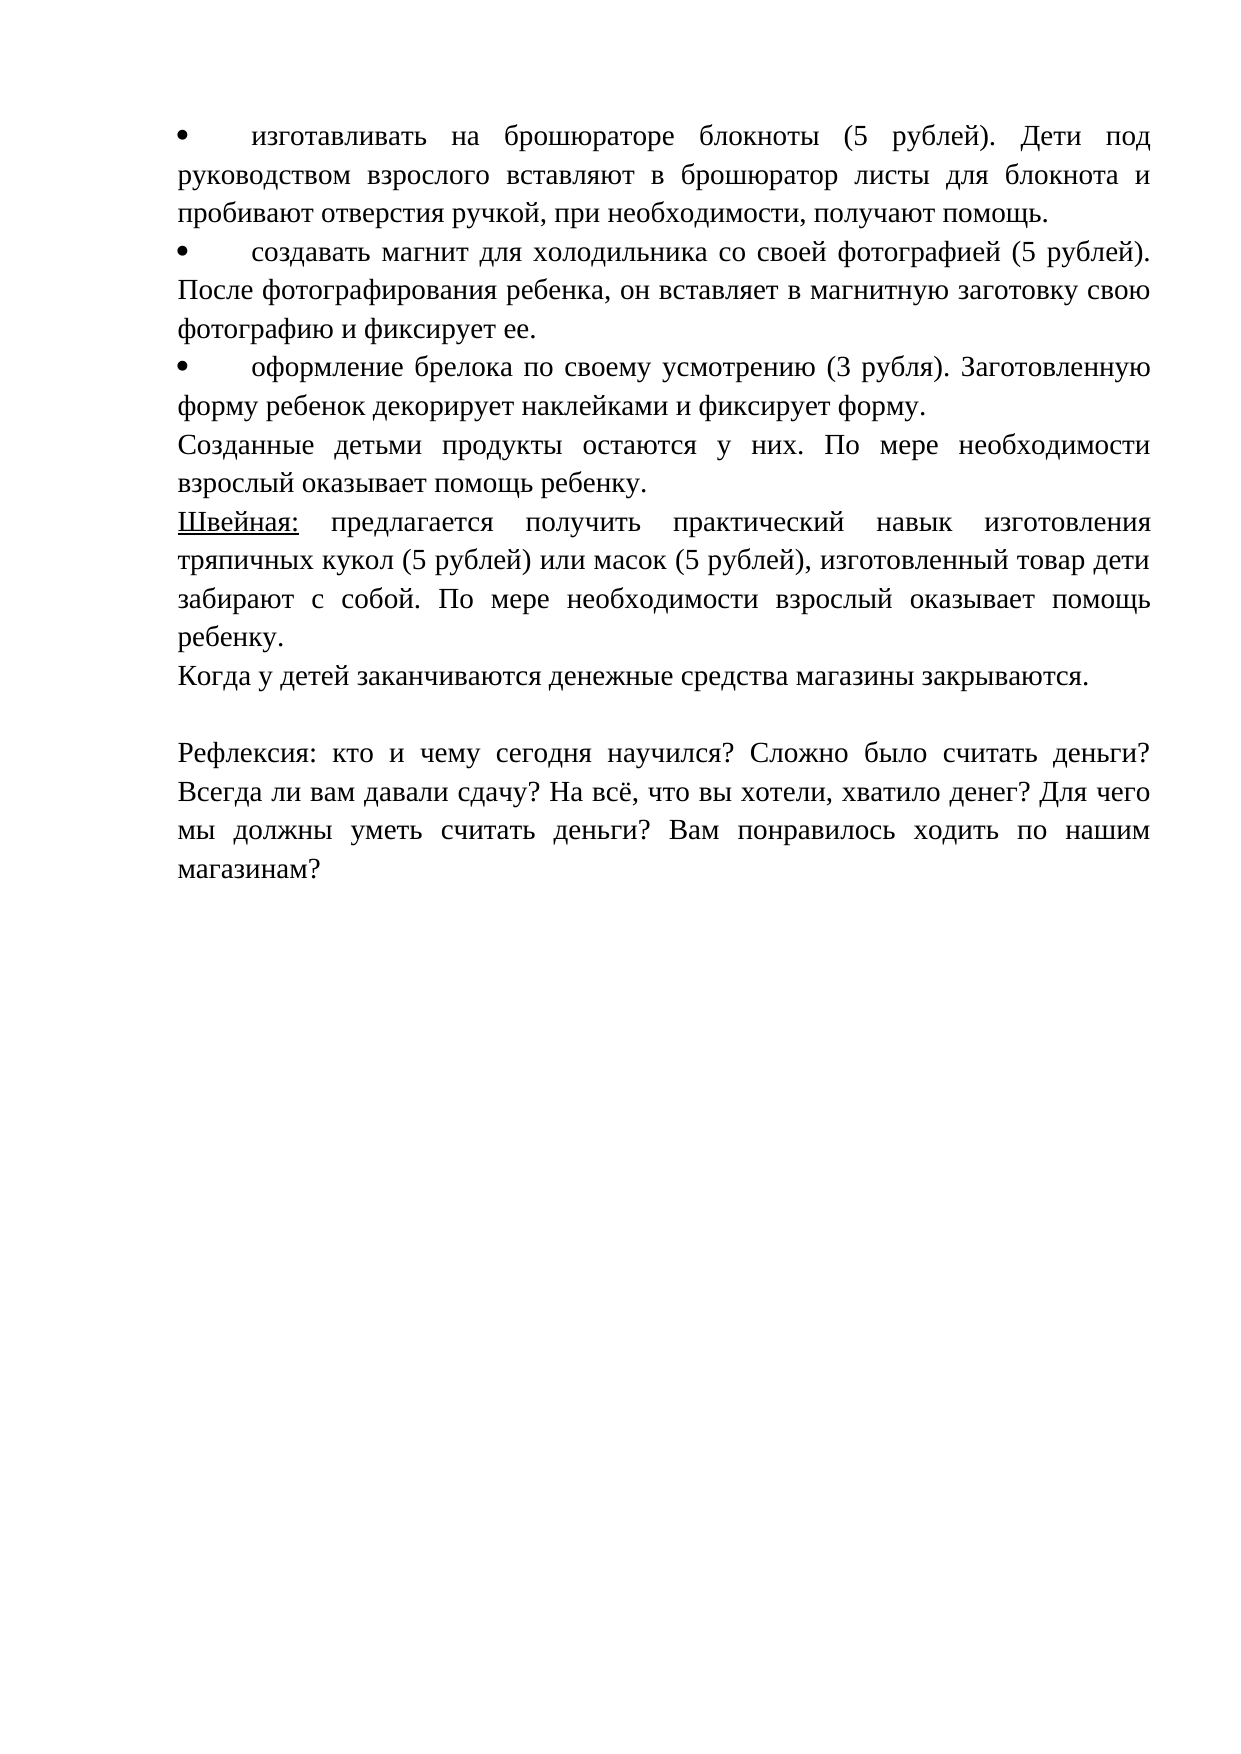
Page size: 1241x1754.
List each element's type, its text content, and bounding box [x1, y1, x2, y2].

text Рефлексия: кто и чему сегодня научился? Сложно было считать деньги? Всегда ли вам давали сдачу? На всё, что вы хотели, хватило денег? Для чего мы должны уметь считать деньги? Вам понравилось ходить по нашим магазинам? [177, 735, 1152, 884]
list изготавливать на брошюраторе блокноты (5 рублей). Дети под руководством взрослого вставляют в брошюратор листы для блокнота и пробивают отверстия ручкой, при необходимости, получают помощь. [177, 118, 1152, 229]
list Швейная: предлагается получить практический навык изготовления тряпичных кукол (5 рублей) или масок (5 рублей), изготовленный товар дети забирают с собой. По мере необходимости взрослый оказывает помощь ребенку. [177, 504, 1152, 653]
list Созданные детьми продукты остаются у них. По мере необходимости взрослый оказывает помощь ребенку. [177, 427, 1152, 499]
list оформление брелока по своему усмотрению (3 рубля). Заготовленную форму ребенок декорирует наклейками и фиксирует форму. [177, 349, 1152, 422]
text Когда у детей заканчиваются денежные средства магазины закрываются. [177, 658, 1152, 692]
list создавать магнит для холодильника со своей фотографией (5 рублей). После фотографирования ребенка, он вставляет в магнитную заготовку свою фотографию и фиксирует ее. [177, 234, 1152, 344]
